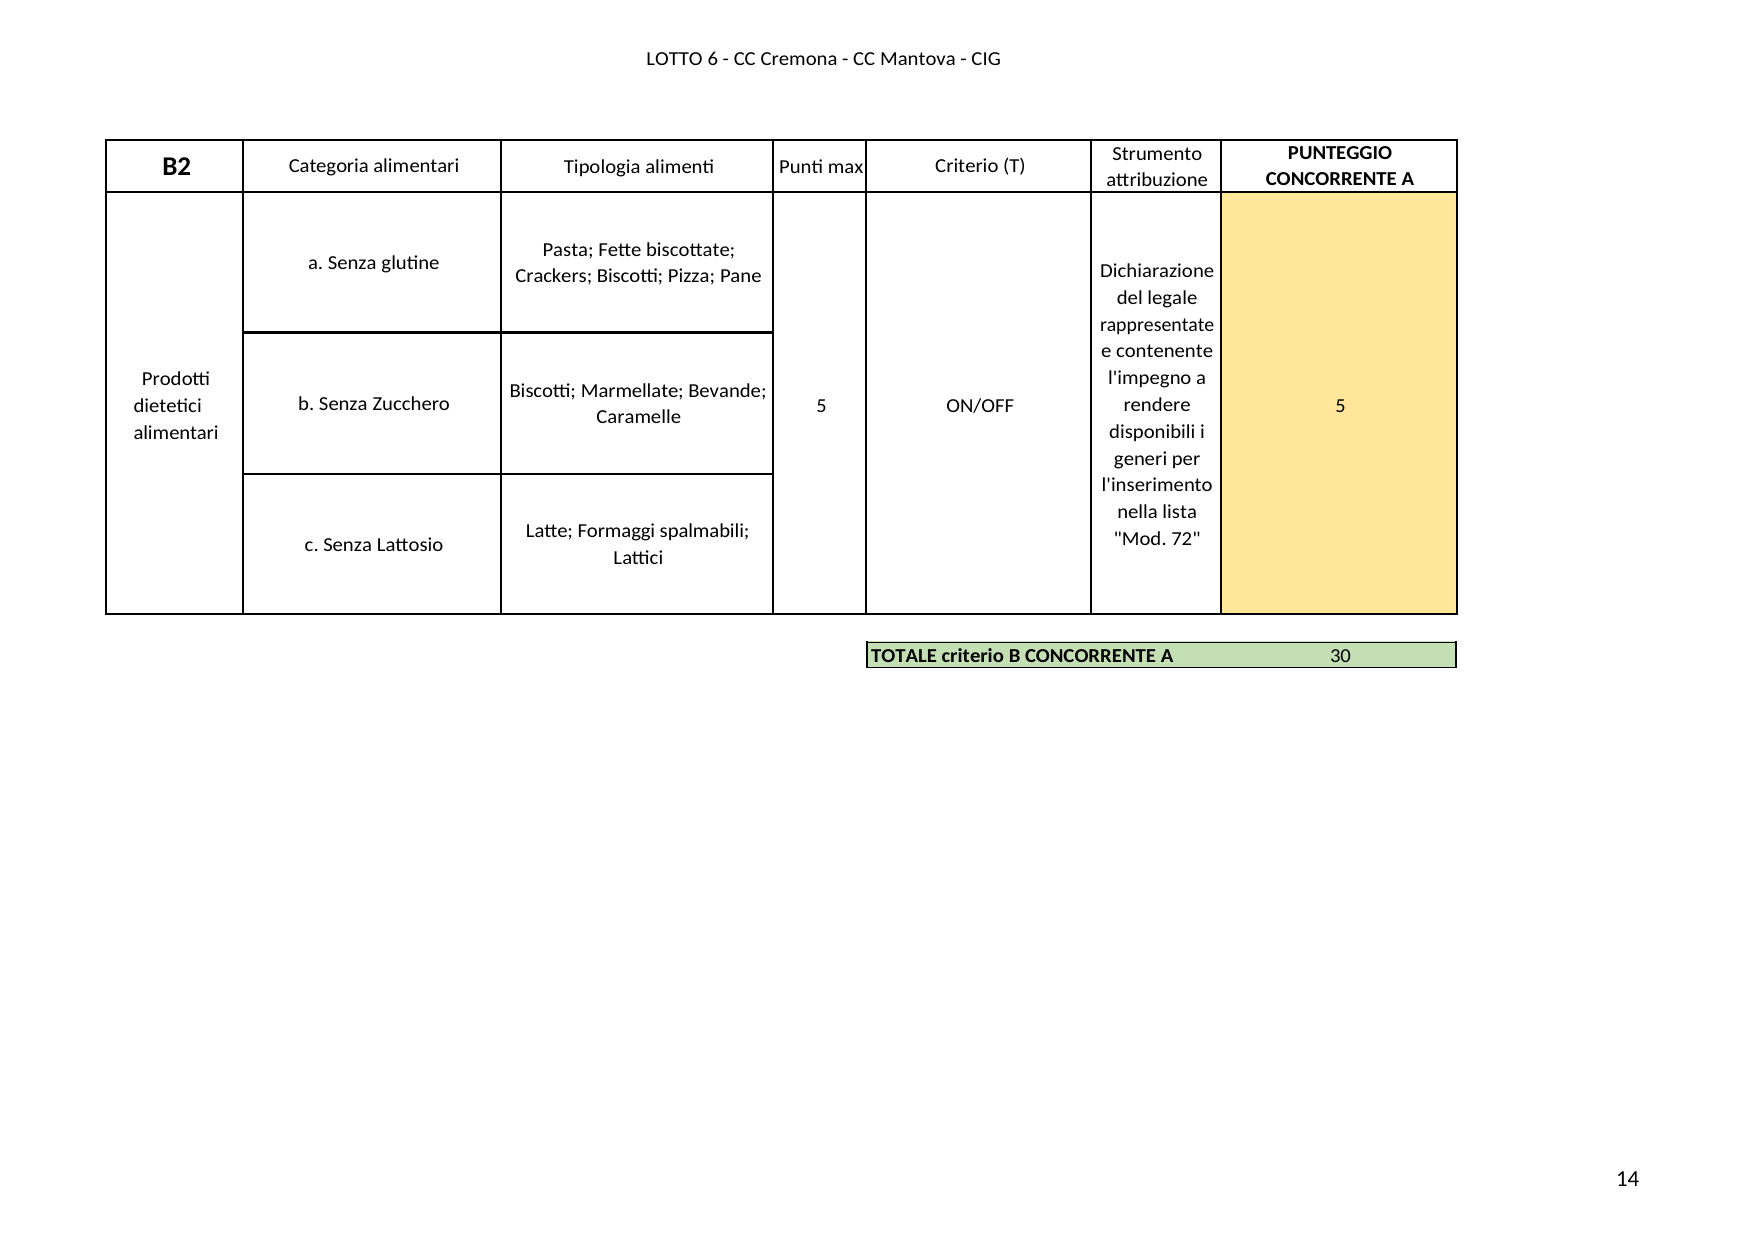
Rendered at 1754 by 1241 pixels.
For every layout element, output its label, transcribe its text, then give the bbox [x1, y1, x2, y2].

table_cell Dichiarazione del legale rappresentate e contenente l'impegno a rendere disponibili i generi per l'inserimento nella lista "Mod. 72" [1092, 193, 1220, 613]
table_header Tipologia alimenti [502, 141, 772, 191]
table_cell c. Senza Lattosio [244, 475, 500, 613]
table_cell Pasta; Fette biscottate; Crackers; Biscotti; Pizza; Pane [502, 193, 772, 331]
table_header Punti max [774, 141, 865, 191]
table_cell 5 [1222, 193, 1456, 613]
table_cell Prodotti dietetici alimentari [107, 193, 242, 613]
table_header Categoria alimentari [244, 141, 500, 191]
table_cell Latte; Formaggi spalmabili; Lattici [502, 475, 772, 613]
table_header PUNTEGGIO CONCORRENTE A [1222, 141, 1456, 191]
table_header Criterio (T) [867, 141, 1090, 191]
table_header B2 [107, 141, 242, 191]
table_cell a. Senza glutine [244, 193, 500, 331]
table_cell ON/OFF [867, 193, 1090, 613]
table_cell b. Senza Zucchero [244, 334, 500, 472]
table_cell Biscotti; Marmellate; Bevande; Caramelle [502, 334, 772, 472]
table_header Strumento attribuzione [1092, 141, 1220, 191]
table_cell 5 [774, 193, 865, 613]
